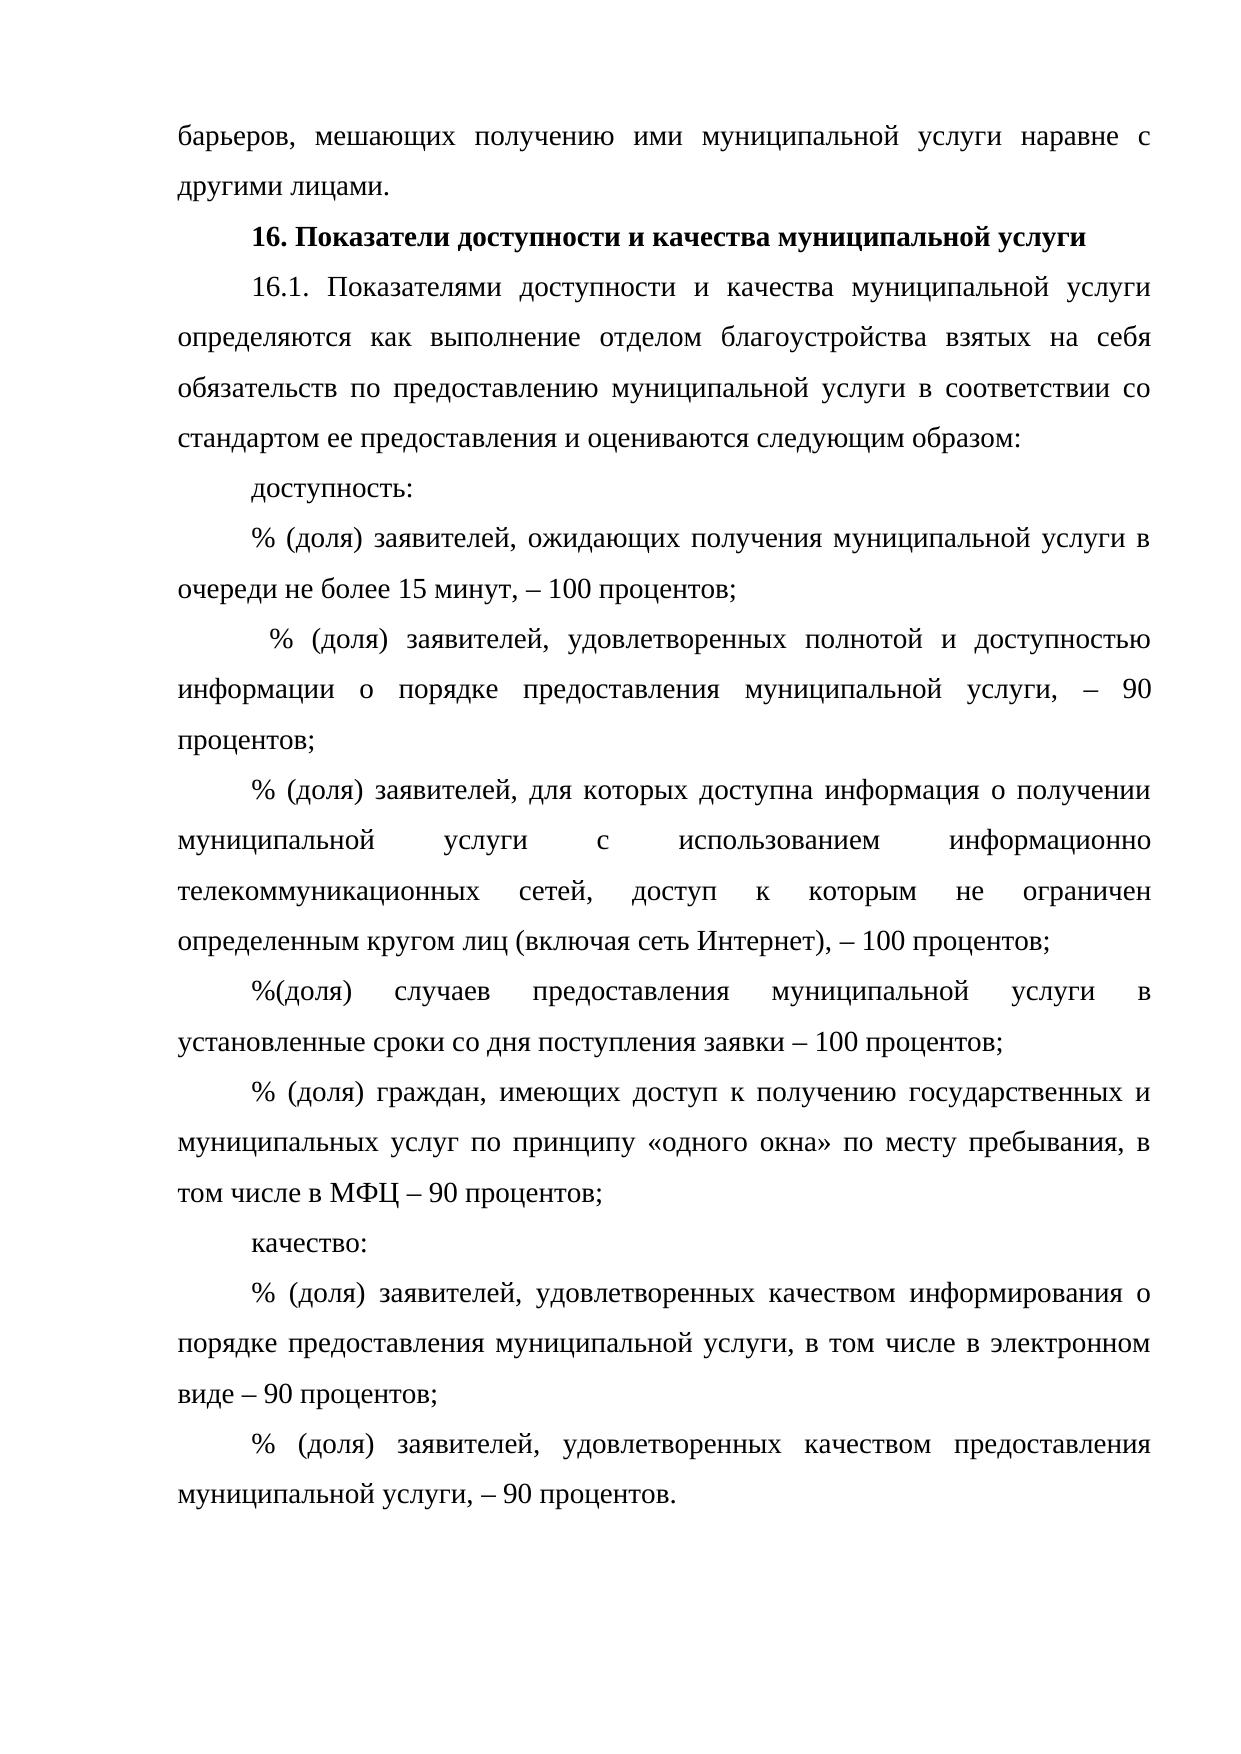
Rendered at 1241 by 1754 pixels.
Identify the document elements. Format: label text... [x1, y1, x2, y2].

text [177, 118, 1152, 202]
text 16.1. Показателями доступности и качества муниципальной услуги определяются как выполнение отделом благоустройства взятых на себя обязательств по предоставлению муниципальной услуги в соответствии со стандартом ее предоставления и оцениваются следующим образом: [177, 269, 1152, 453]
text % (доля) заявителей, удовлетворенных качеством информирования о порядке предоставления муниципальной услуги, в том числе в электронном виде – 90 процентов; [177, 1275, 1152, 1409]
text % (доля) заявителей, удовлетворенных качеством предоставления муниципальной услуги, – 90 процентов. [177, 1426, 1152, 1510]
text % (доля) заявителей, для которых доступна информация о получении муниципальной услуги с использованием информационно телекоммуникационных сетей, доступ к которым не ограничен определенным кругом лиц (включая сеть Интернет), – 100 процентов; [177, 772, 1152, 957]
text 16. Показатели доступности и качества муниципальной услуги [177, 219, 1152, 252]
text % (доля) граждан, имеющих доступ к получению государственных и муниципальных услуг по принципу «одного окна» по месту пребывания, в том числе в МФЦ – 90 процентов; [177, 1074, 1152, 1208]
text качество: [177, 1225, 1152, 1258]
text доступность: [177, 470, 1152, 504]
text %(доля) случаев предоставления муниципальной услуги в установленные сроки со дня поступления заявки – 100 процентов; [177, 973, 1152, 1057]
text % (доля) заявителей, удовлетворенных полнотой и доступностью информации о порядке предоставления муниципальной услуги, – 90 процентов; [177, 621, 1152, 755]
text % (доля) заявителей, ожидающих получения муниципальной услуги в очереди не более 15 минут, – 100 процентов; [177, 521, 1152, 604]
